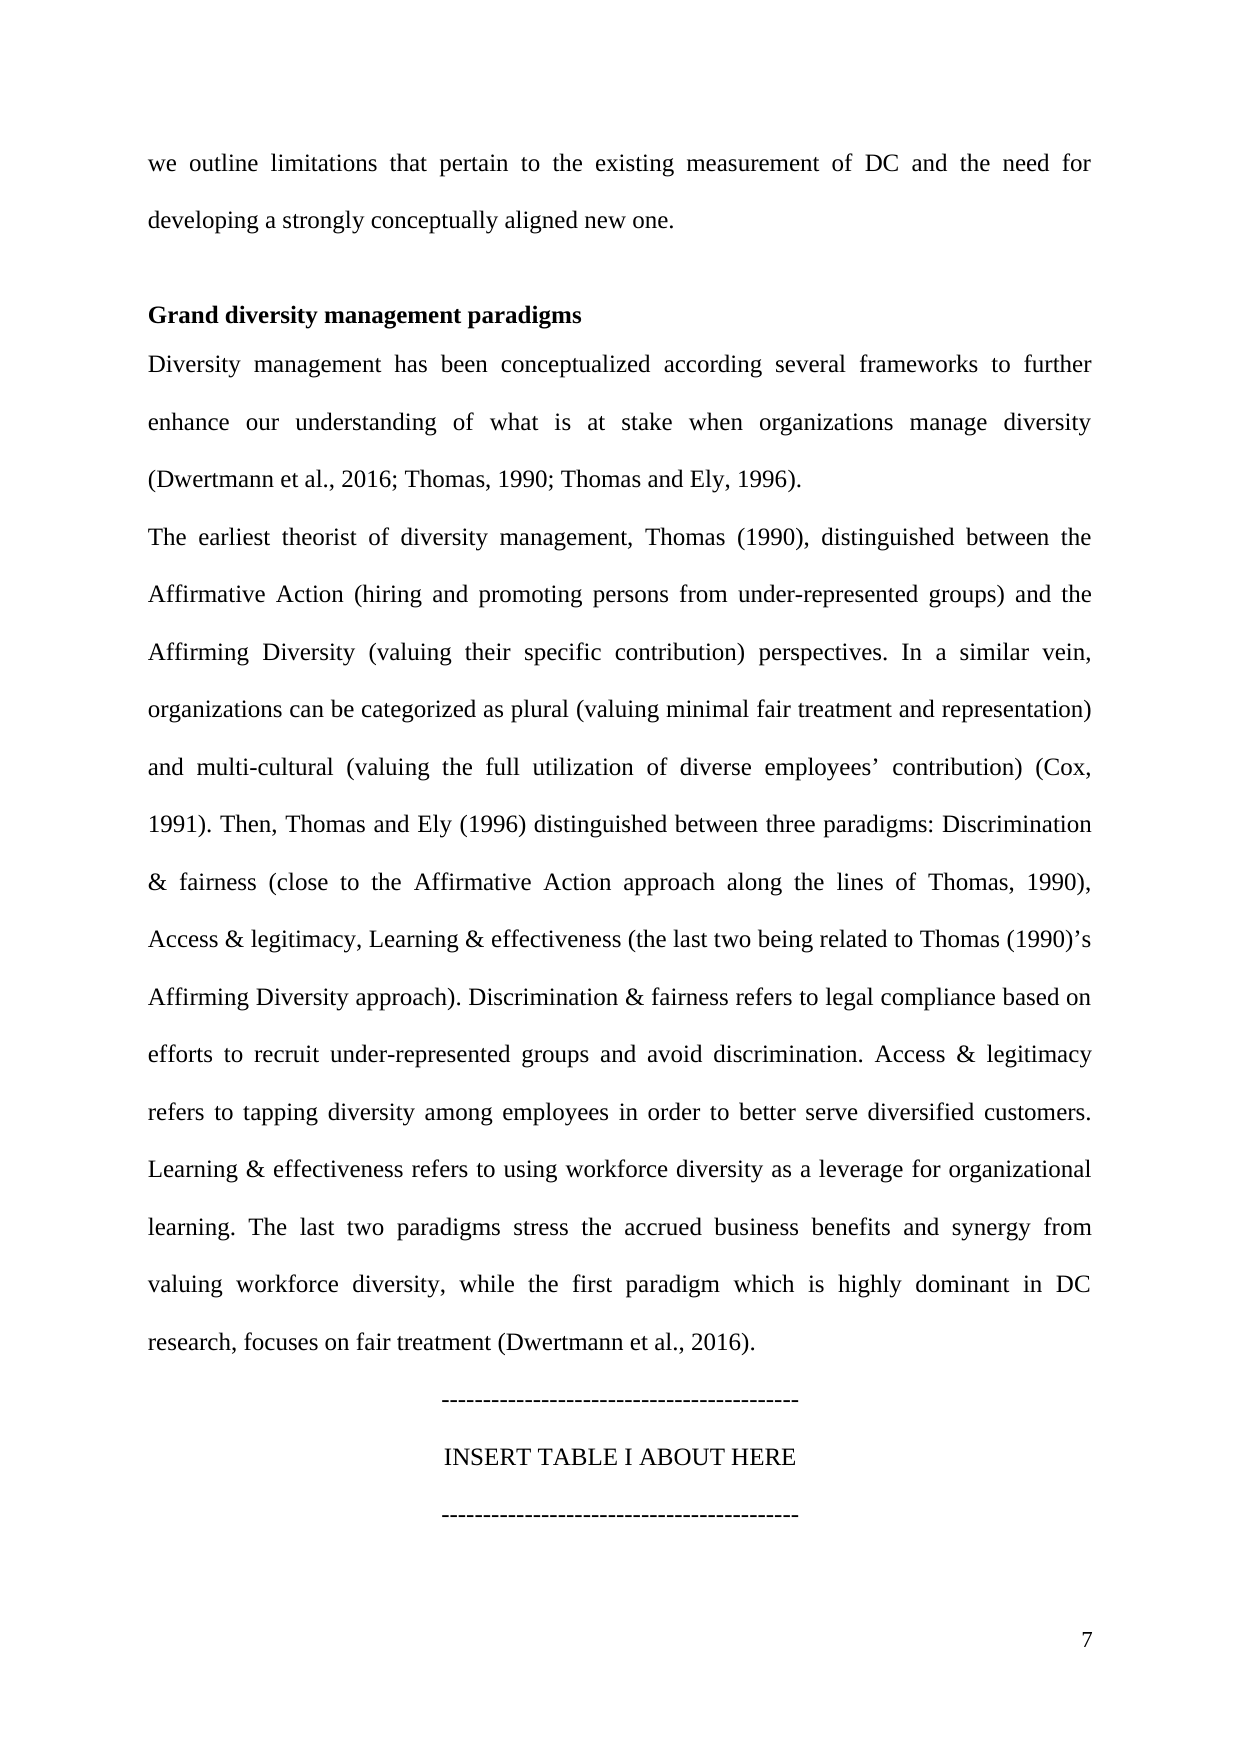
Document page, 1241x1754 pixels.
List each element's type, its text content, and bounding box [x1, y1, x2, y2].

text ------------------------------------------- [148, 1384, 1092, 1413]
text Diversity management has been conceptualized according several frameworks to further enhance our understanding of what is at stake when organizations manage diversity (Dwertmann et al., 2016; Thomas, 1990; Thomas and Ely, 1996). [148, 349, 1092, 493]
text ------------------------------------------- [148, 1499, 1092, 1528]
subtitle Grand diversity management paradigms [148, 300, 1033, 329]
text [148, 148, 1092, 234]
text INSERT TABLE I ABOUT HERE [148, 1442, 1092, 1471]
text The earliest theorist of diversity management, Thomas (1990), distinguished between the Affirmative Action (hiring and promoting persons from under-represented groups) and the Affirming Diversity (valuing their specific contribution) perspectives. In a similar vein, organizations can be categorized as plural (valuing minimal fair treatment and representation) and multi-cultural (valuing the full utilization of diverse employees’ contribution) (Cox, 1991). Then, Thomas and Ely (1996) distinguished between three paradigms: Discrimination & fairness (close to the Affirmative Action approach along the lines of Thomas, 1990), Access & legitimacy, Learning & effectiveness (the last two being related to Thomas (1990)’s Affirming Diversity approach). Discrimination & fairness refers to legal compliance based on efforts to recruit under-represented groups and avoid discrimination. Access & legitimacy refers to tapping diversity among employees in order to better serve diversified customers. Learning & effectiveness refers to using workforce diversity as a leverage for organizational learning. The last two paradigms stress the accrued business benefits and synergy from valuing workforce diversity, while the first paradigm which is highly dominant in DC research, focuses on fair treatment (Dwertmann et al., 2016). [148, 522, 1092, 1356]
